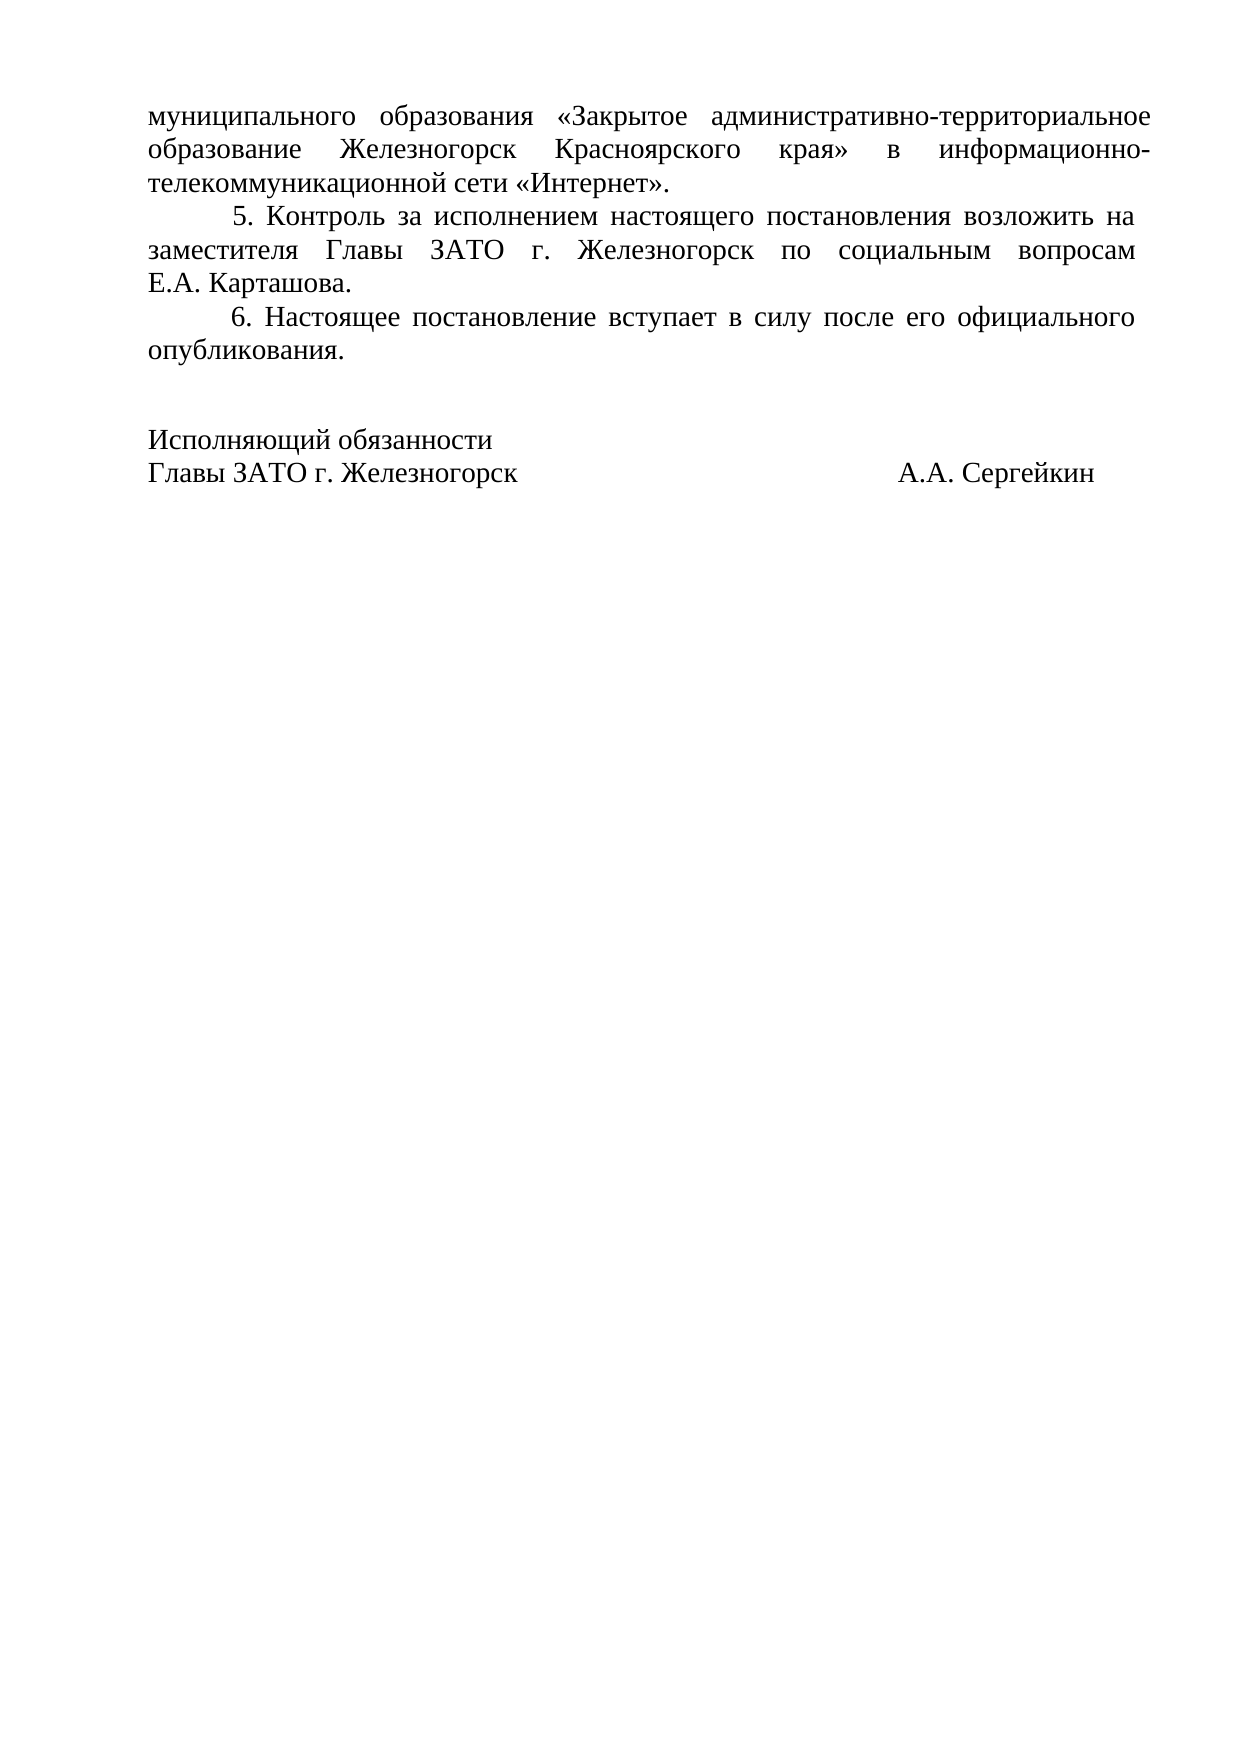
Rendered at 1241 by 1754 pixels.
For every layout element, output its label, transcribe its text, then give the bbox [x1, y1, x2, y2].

text 5. Контроль за исполнением настоящего постановления возложить на заместителя Главы ЗАТО г. Железногорск по социальным вопросам Е.А. Карташова. [148, 198, 1137, 299]
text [148, 98, 1152, 198]
text Исполняющий обязанности [148, 422, 1137, 455]
text 6. Настоящее постановление вступает в силу после его официального опубликования. [148, 299, 1137, 366]
text Главы ЗАТО г. Железногорск А.А. Сергейкин [148, 455, 1137, 489]
